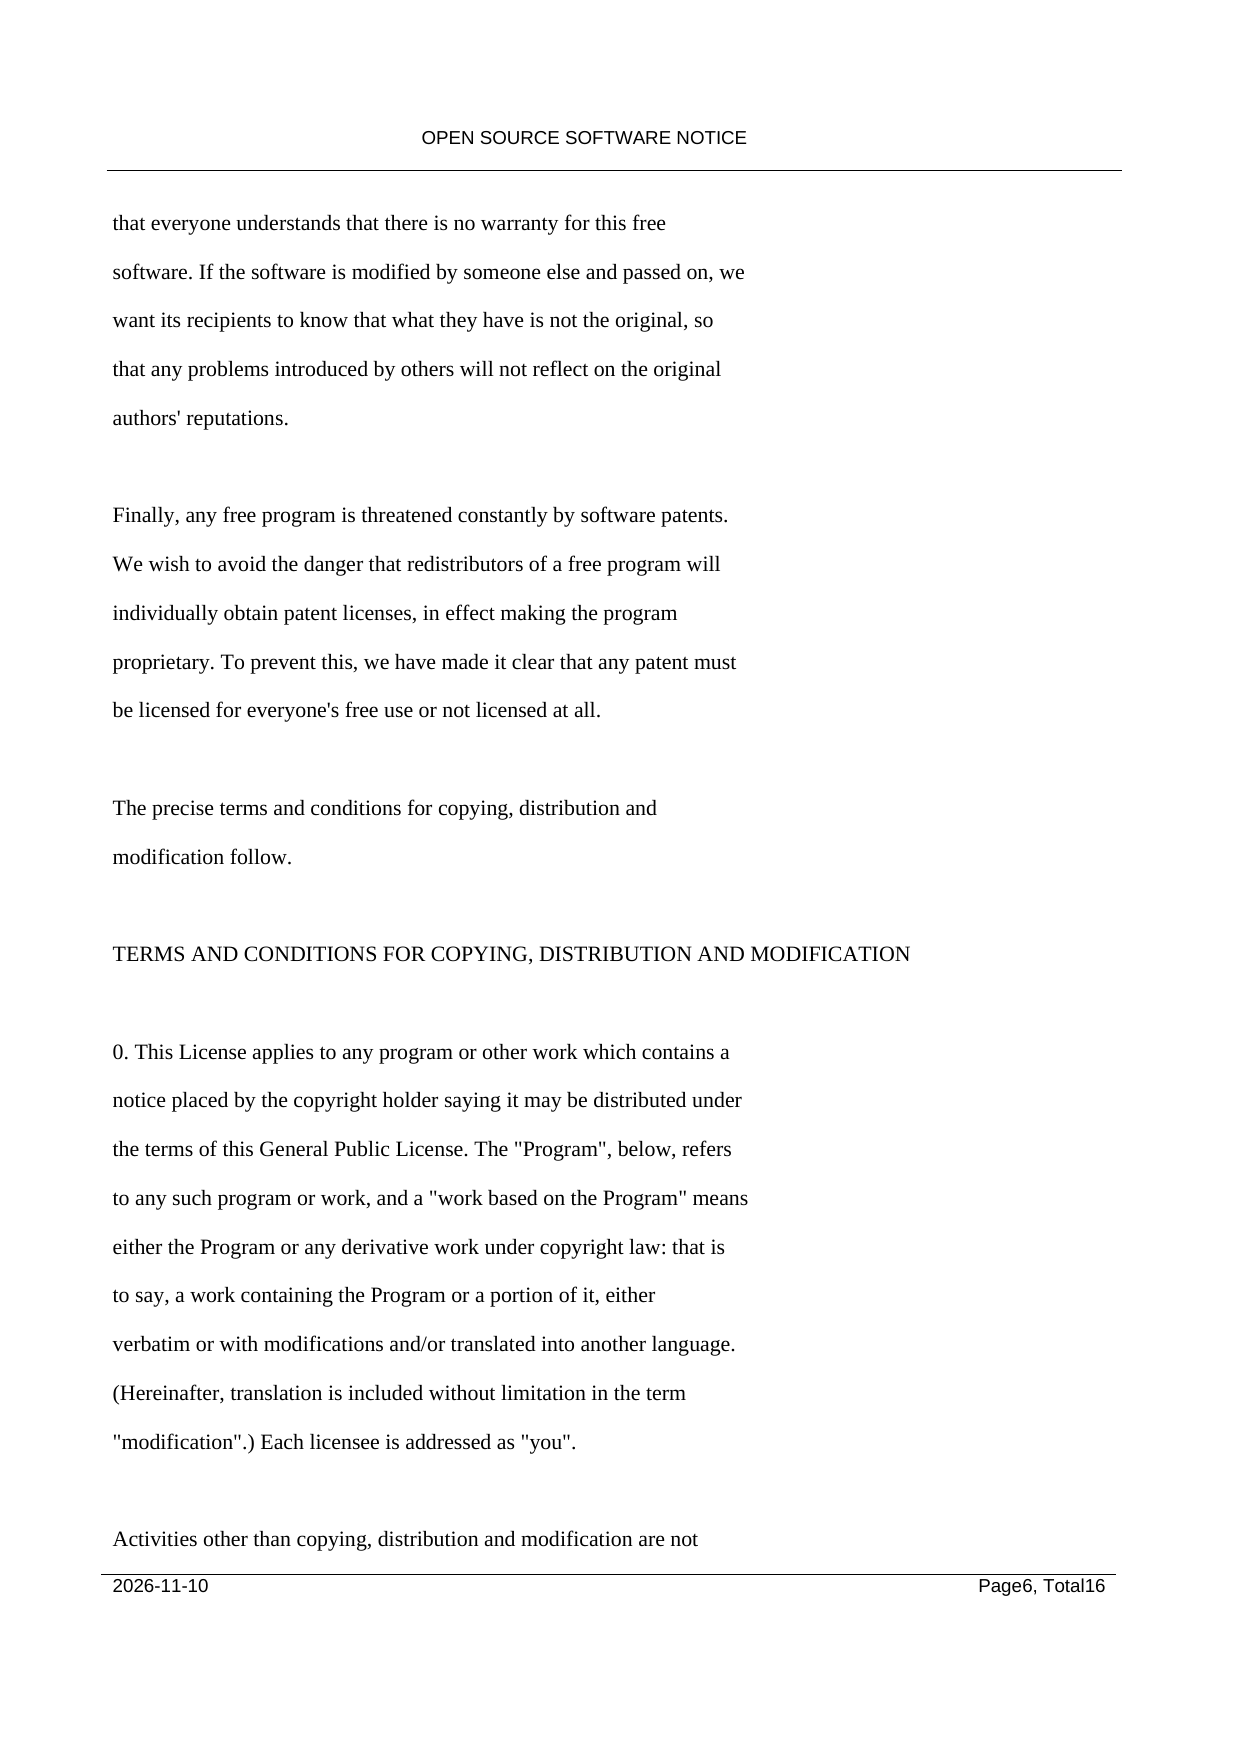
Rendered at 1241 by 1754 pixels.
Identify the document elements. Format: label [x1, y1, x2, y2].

text [112, 206, 1128, 1555]
